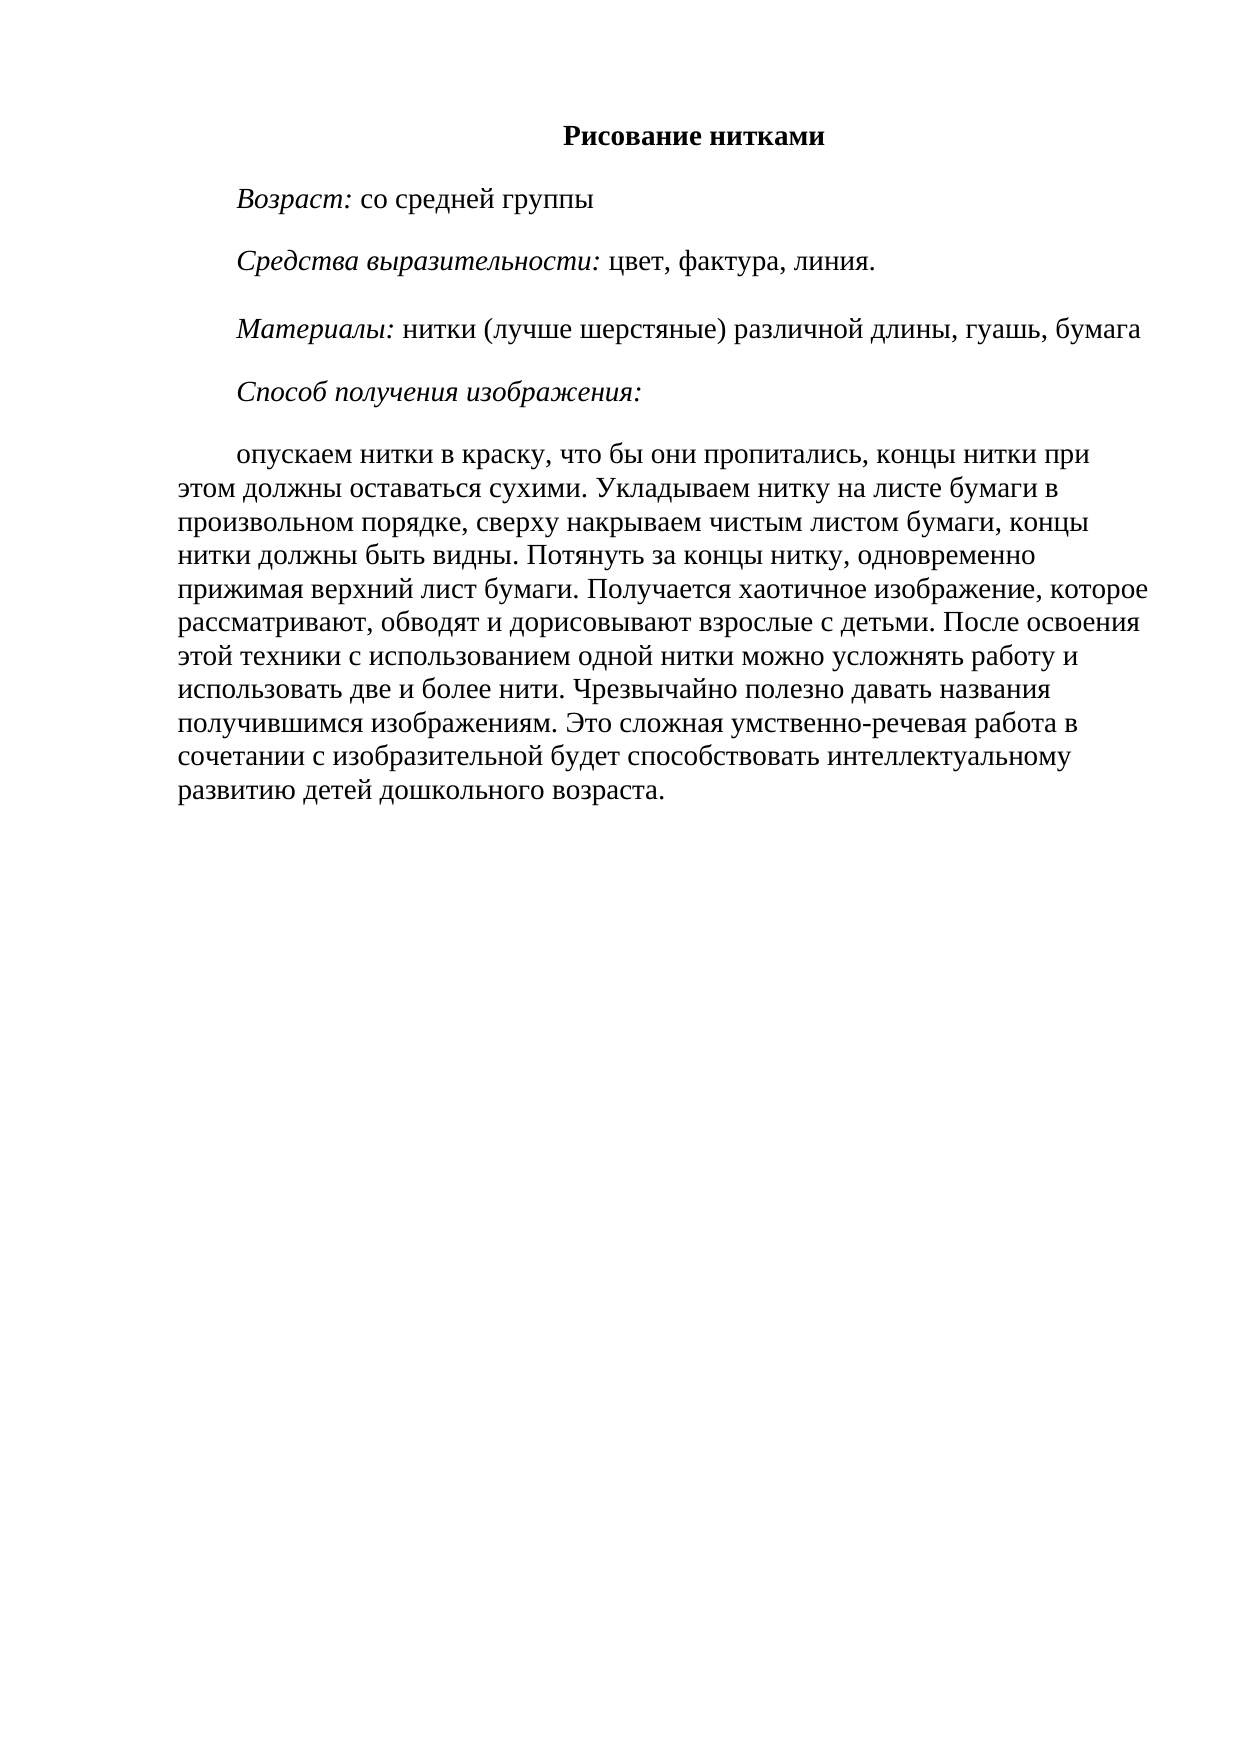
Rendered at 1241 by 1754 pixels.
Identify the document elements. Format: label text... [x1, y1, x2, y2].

text Способ получения изображения: [177, 374, 1152, 407]
text Средства выразительности: цвет, фактура, линия. [177, 243, 1152, 277]
text опускаем нитки в краску, что бы они пропитались, концы нитки при этом должны оставаться сухими. Укладываем нитку на листе бумаги в произвольном порядке, сверху накрываем чистым листом бумаги, концы нитки должны быть видны. Потянуть за концы нитку, одновременно прижимая верхний лист бумаги. Получается хаотичное изображение, которое рассматривают, обводят и дорисовывают взрослые с детьми. После освоения этой техники с использованием одной нитки можно усложнять работу и использовать две и более нити. Чрезвычайно полезно давать названия получившимся изображениям. Это сложная умственно-речевая работа в сочетании с изобразительной будет способствовать интеллектуальному развитию детей дошкольного возраста. [177, 437, 1152, 806]
text Материалы: нитки (лучше шерстяные) различной длины, гуашь, бумага [177, 311, 1152, 345]
text Возраст: со средней группы [177, 181, 1152, 214]
text Рисование нитками [177, 118, 1152, 152]
